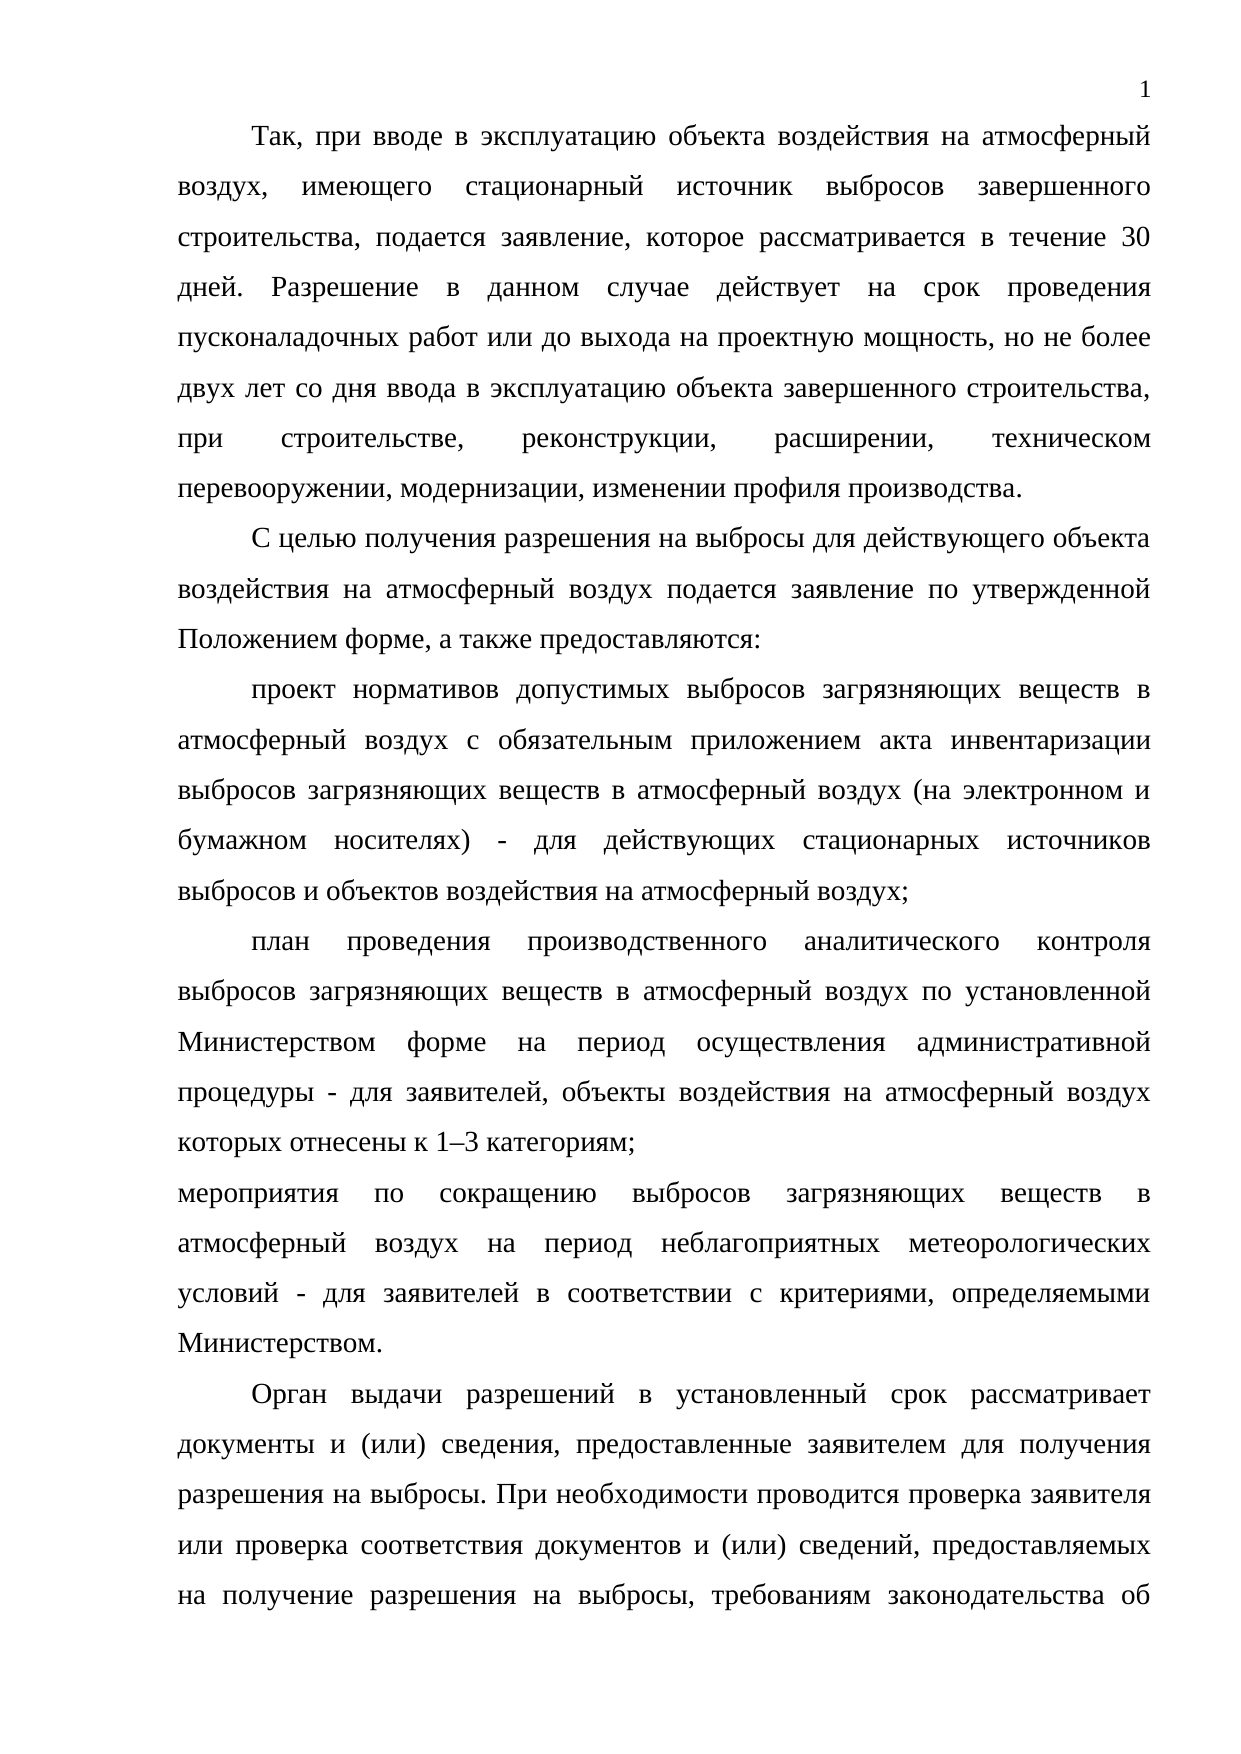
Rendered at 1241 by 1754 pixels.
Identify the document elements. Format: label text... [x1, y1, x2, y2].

text С целью получения разрешения на выбросы для действующего объекта воздействия на атмосферный воздух подается заявление по утвержденной Положением форме, а также предоставляются: [177, 521, 1152, 655]
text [177, 1376, 1152, 1611]
text план проведения производственного аналитического контроля выбросов загрязняющих веществ в атмосферный воздух по установленной Министерством форме на период осуществления административной процедуры - для заявителей, объекты воздействия на атмосферный воздух которых отнесены к 1–3 категориям; [177, 923, 1152, 1158]
text мероприятия по сокращению выбросов загрязняющих веществ в атмосферный воздух на период неблагоприятных метеорологических условий - для заявителей в соответствии с критериями, определяемыми Министерством. [177, 1175, 1152, 1359]
text проект нормативов допустимых выбросов загрязняющих веществ в атмосферный воздух с обязательным приложением акта инвентаризации выбросов загрязняющих веществ в атмосферный воздух (на электронном и бумажном носителях) - для действующих стационарных источников выбросов и объектов воздействия на атмосферный воздух; [177, 672, 1152, 906]
text Так, при вводе в эксплуатацию объекта воздействия на атмосферный воздух, имеющего стационарный источник выбросов завершенного строительства, подается заявление, которое рассматривается в течение 30 дней. Разрешение в данном случае действует на срок проведения пусконаладочных работ или до выхода на проектную мощность, но не более двух лет со дня ввода в эксплуатацию объекта завершенного строительства, при строительстве, реконструкции, расширении, техническом перевооружении, модернизации, изменении профиля производства. [177, 118, 1152, 504]
